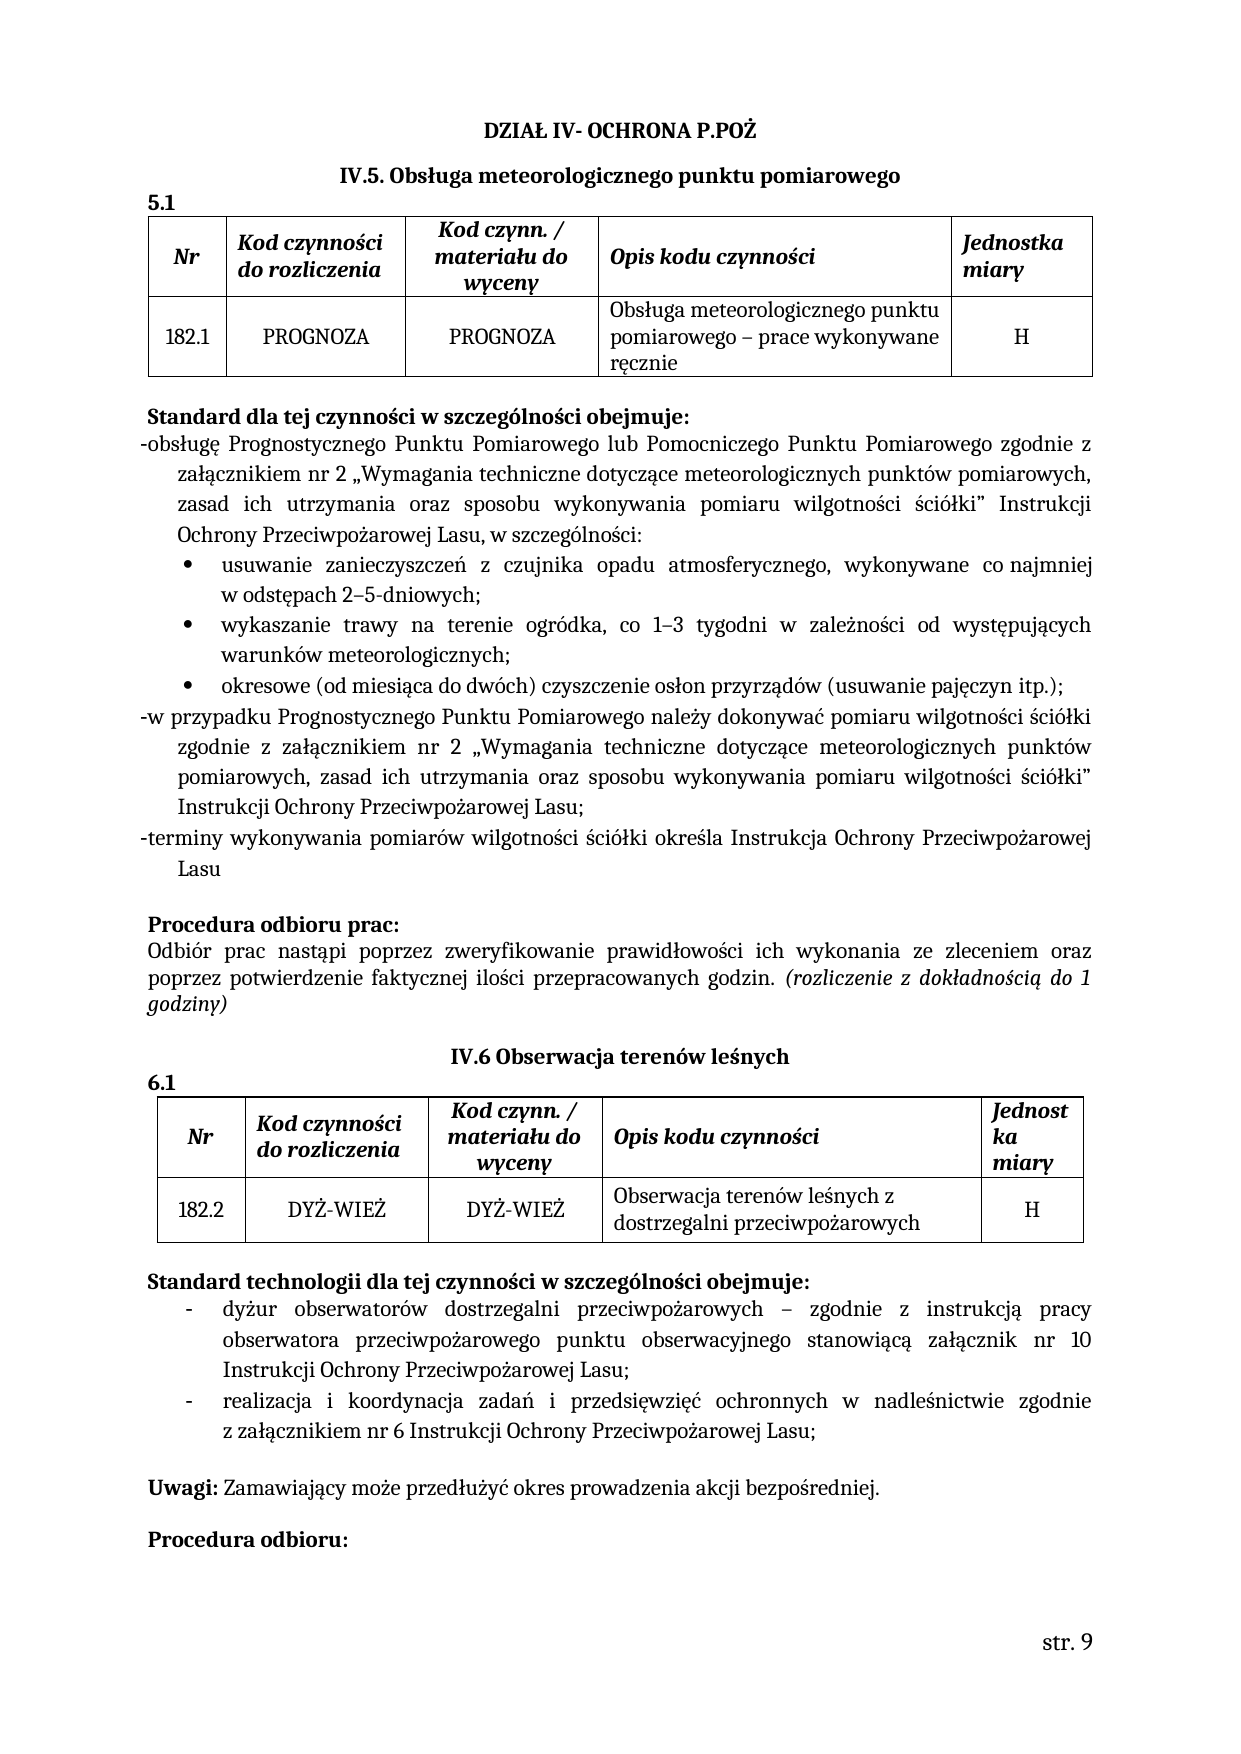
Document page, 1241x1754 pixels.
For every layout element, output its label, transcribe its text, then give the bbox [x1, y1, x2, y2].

table_header Kod czynn. / materiału do wyceny [406, 217, 598, 296]
list realizacja i koordynacja zadań i przedsięwzięć ochronnych w nadleśnictwie zgodnie z załącznikiem nr 6 Instrukcji Ochrony Przeciwpożarowej Lasu; [185, 1387, 1093, 1444]
table_cell DYŻ-WIEŻ [429, 1178, 602, 1242]
table_cell 182.1 [149, 297, 226, 376]
table_header Jednostka miary [982, 1098, 1083, 1177]
list obsługę Prognostycznego Punktu Pomiarowego lub Pomocniczego Punktu Pomiarowego zgodnie z załącznikiem nr 2 „Wymagania techniczne dotyczące meteorologicznych punktów pomiarowych, zasad ich utrzymania oraz sposobu wykonywania pomiaru wilgotności ściółki” Instrukcji Ochrony Przeciwpożarowej Lasu, w szczególności: [140, 430, 1093, 548]
table_cell H [982, 1178, 1083, 1242]
table_header Kod czynności do rozliczenia [227, 217, 405, 296]
table_header Jednostka miary [952, 217, 1092, 296]
list dyżur obserwatorów dostrzegalni przeciwpożarowych – zgodnie z instrukcją pracy obserwatora przeciwpożarowego punktu obserwacyjnego stanowiącą załącznik nr 10 Instrukcji Ochrony Przeciwpożarowej Lasu; [185, 1295, 1093, 1383]
table_header Nr [149, 217, 226, 296]
text Uwagi: Zamawiający może przedłużyć okres prowadzenia akcji bezpośredniej. [148, 1474, 1093, 1501]
table_header Nr [158, 1098, 245, 1177]
text Procedura odbioru prac: [148, 912, 1093, 938]
text Odbiór prac nastąpi poprzez zweryfikowanie prawidłowości ich wykonania ze zleceniem oraz poprzez potwierdzenie faktycznej ilości przepracowanych godzin. (rozliczenie z dokładnością do 1 godziny) [148, 938, 1093, 1017]
table_cell 182.2 [158, 1178, 245, 1242]
text IV.5. Obsługa meteorologicznego punktu pomiarowego [148, 163, 1093, 190]
text Standard dla tej czynności w szczególności obejmuje: [148, 404, 1093, 430]
list usuwanie zanieczyszczeń z czujnika opadu atmosferycznego, wykonywane co najmniej w odstępach 2–5-dniowych; [184, 552, 1093, 608]
table_cell Obsługa meteorologicznego punktu pomiarowego – prace wykonywane ręcznie [599, 297, 951, 376]
text 5.1 [148, 190, 1093, 216]
text Standard technologii dla tej czynności w szczególności obejmuje: [148, 1269, 1093, 1295]
table_cell DYŻ-WIEŻ [246, 1178, 428, 1242]
text IV.6 Obserwacja terenów leśnych [148, 1044, 1093, 1070]
list wykaszanie trawy na terenie ogródka, co 1–3 tygodni w zależności od występujących warunków meteorologicznych; [184, 612, 1093, 669]
table_cell Obserwacja terenów leśnych z dostrzegalni przeciwpożarowych [603, 1178, 981, 1242]
list okresowe (od miesiąca do dwóch) czyszczenie osłon przyrządów (usuwanie pajęczyn itp.); [184, 672, 1093, 699]
table_header Kod czynności do rozliczenia [246, 1098, 428, 1177]
table_cell H [952, 297, 1092, 376]
table_header Kod czynn. / materiału do wyceny [429, 1098, 602, 1177]
list w przypadku Prognostycznego Punktu Pomiarowego należy dokonywać pomiaru wilgotności ściółki zgodnie z załącznikiem nr 2 „Wymagania techniczne dotyczące meteorologicznych punktów pomiarowych, zasad ich utrzymania oraz sposobu wykonywania pomiaru wilgotności ściółki” Instrukcji Ochrony Przeciwpożarowej Lasu; [140, 703, 1093, 821]
text Procedura odbioru: [148, 1527, 1093, 1553]
list terminy wykonywania pomiarów wilgotności ściółki określa Instrukcja Ochrony Przeciwpożarowej Lasu [140, 824, 1093, 882]
table_header Opis kodu czynności [603, 1098, 981, 1177]
text 6.1 [148, 1070, 1093, 1096]
table_cell PROGNOZA [406, 297, 598, 376]
text DZIAŁ IV- OCHRONA P.POŻ [148, 118, 1093, 144]
table_cell PROGNOZA [227, 297, 405, 376]
table_header Opis kodu czynności [599, 217, 951, 296]
